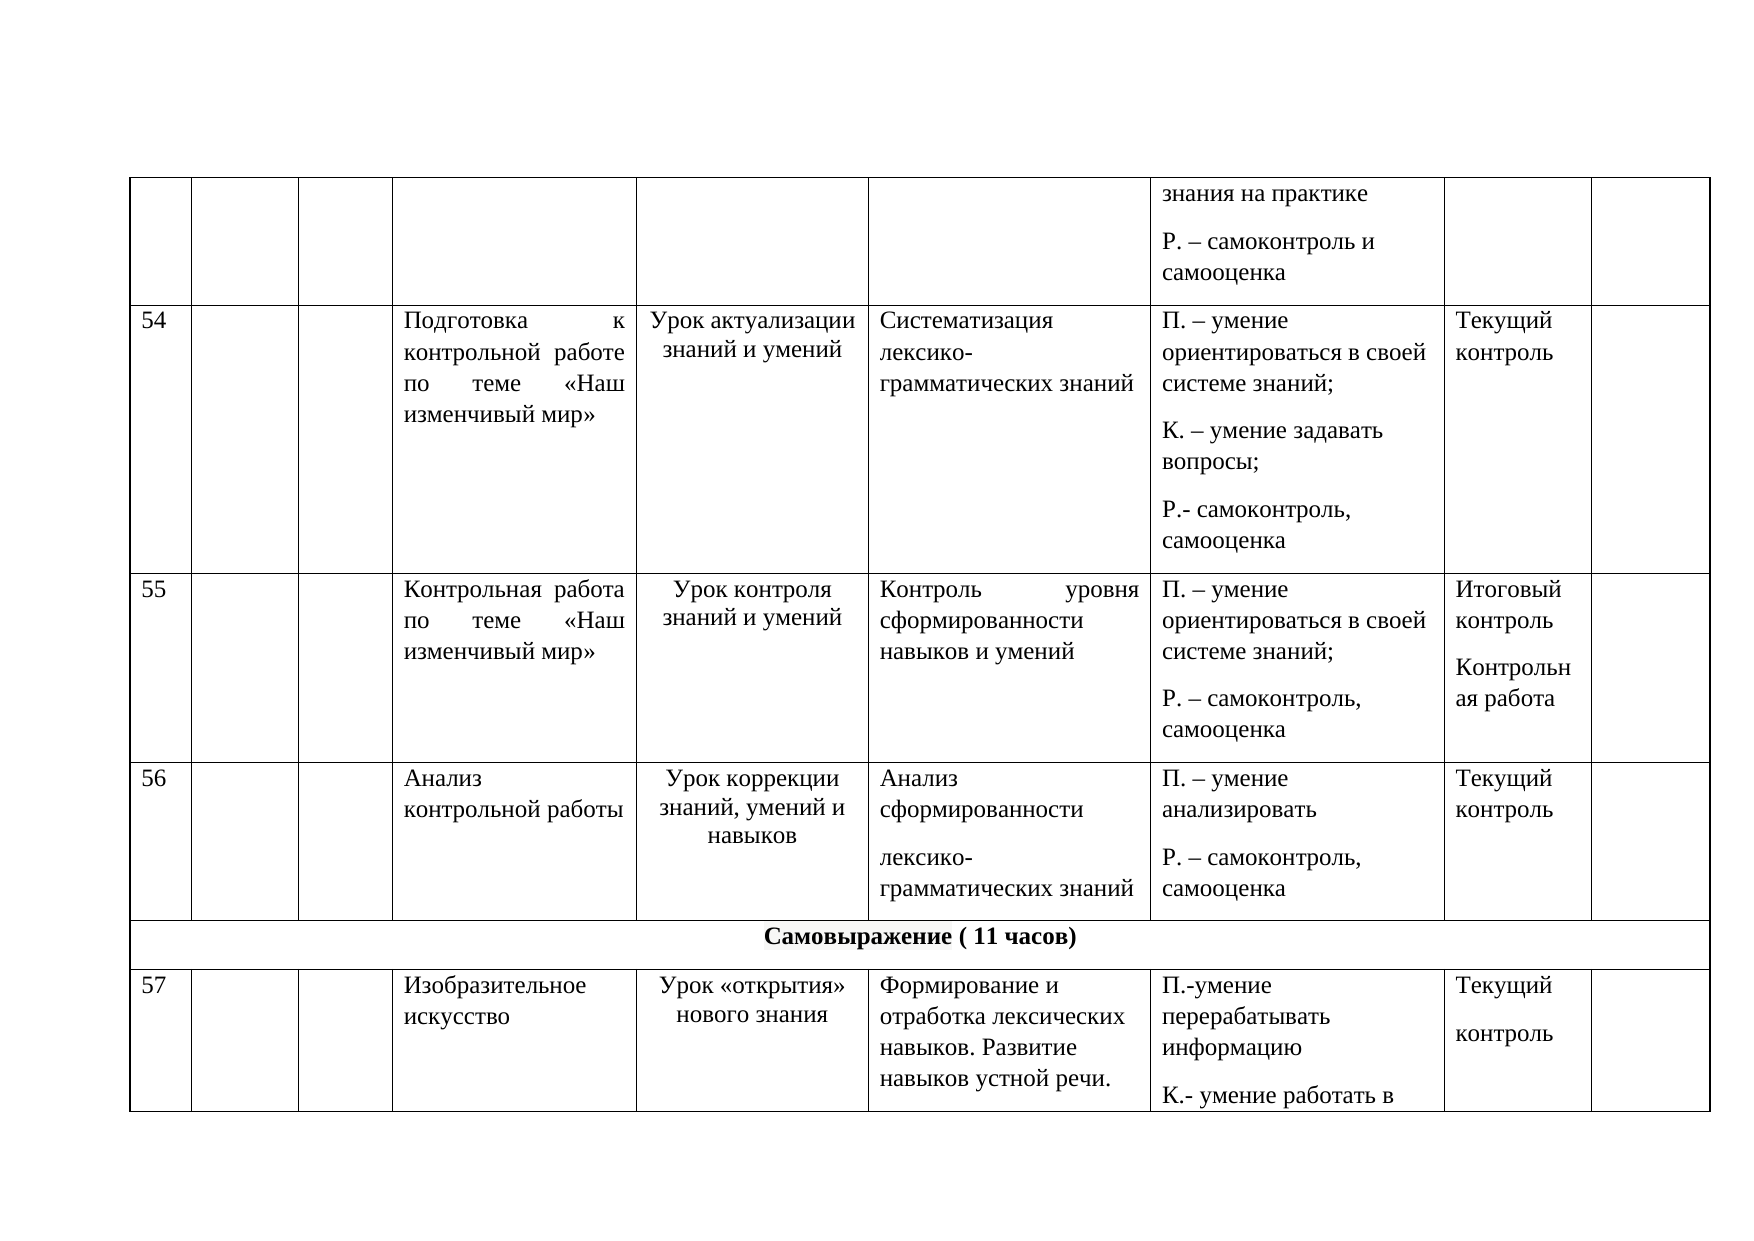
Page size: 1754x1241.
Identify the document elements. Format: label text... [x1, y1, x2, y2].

table_cell [1592, 970, 1709, 1111]
table_cell Анализ контрольной работы [393, 763, 636, 920]
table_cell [637, 970, 868, 1111]
table_cell [299, 970, 392, 1111]
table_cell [1445, 178, 1591, 304]
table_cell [869, 970, 1150, 1111]
table_cell [299, 574, 392, 762]
table_cell [299, 306, 392, 573]
table_cell Подготовка к контрольной работе по теме «Наш изменчивый мир» [393, 306, 636, 573]
table_cell Итоговый контроль Контрольная работа [1445, 574, 1591, 762]
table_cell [1151, 178, 1444, 304]
table_cell 54 [131, 306, 191, 573]
table_cell 55 [131, 574, 191, 762]
table_cell [192, 178, 298, 304]
table_cell Текущий контроль [1445, 763, 1591, 920]
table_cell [393, 178, 636, 304]
table_cell [192, 306, 298, 573]
table_cell 57 [131, 970, 191, 1111]
table_cell Урок коррекции знаний, умений и навыков [637, 763, 868, 920]
table_cell [192, 763, 298, 920]
table_cell 56 [131, 763, 191, 920]
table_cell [637, 178, 868, 304]
table_cell Самовыражение ( 11 часов) [131, 921, 1709, 969]
table_cell Текущий контроль [1445, 306, 1591, 573]
table_cell Урок контроля знаний и умений [637, 574, 868, 762]
table_cell П. – умение ориентироваться в своей системе знаний; К. – умение задавать вопросы; Р.- самоконтроль, самооценка [1151, 306, 1444, 573]
table_cell П. – умение анализировать Р. – самоконтроль, самооценка [1151, 763, 1444, 920]
table_cell [1592, 178, 1709, 304]
table_cell [192, 970, 298, 1111]
table_cell [299, 178, 392, 304]
table_cell Контроль уровня сформированности навыков и умений [869, 574, 1150, 762]
table_cell Контрольная работа по теме «Наш изменчивый мир» [393, 574, 636, 762]
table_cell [869, 178, 1150, 304]
table_cell Урок актуализации знаний и умений [637, 306, 868, 573]
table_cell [1151, 970, 1444, 1111]
table_cell П. – умение ориентироваться в своей системе знаний; Р. – самоконтроль, самооценка [1151, 574, 1444, 762]
table_cell [1592, 763, 1709, 920]
table_cell Анализ сформированности лексико-грамматических знаний [869, 763, 1150, 920]
table_cell Текущий контроль [1445, 970, 1591, 1111]
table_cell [393, 970, 636, 1111]
table_cell [299, 763, 392, 920]
table_cell [1592, 306, 1709, 573]
table_cell Систематизация лексико-грамматических знаний [869, 306, 1150, 573]
table_cell [192, 574, 298, 762]
table_cell [1592, 574, 1709, 762]
table_cell 53 [131, 178, 191, 304]
